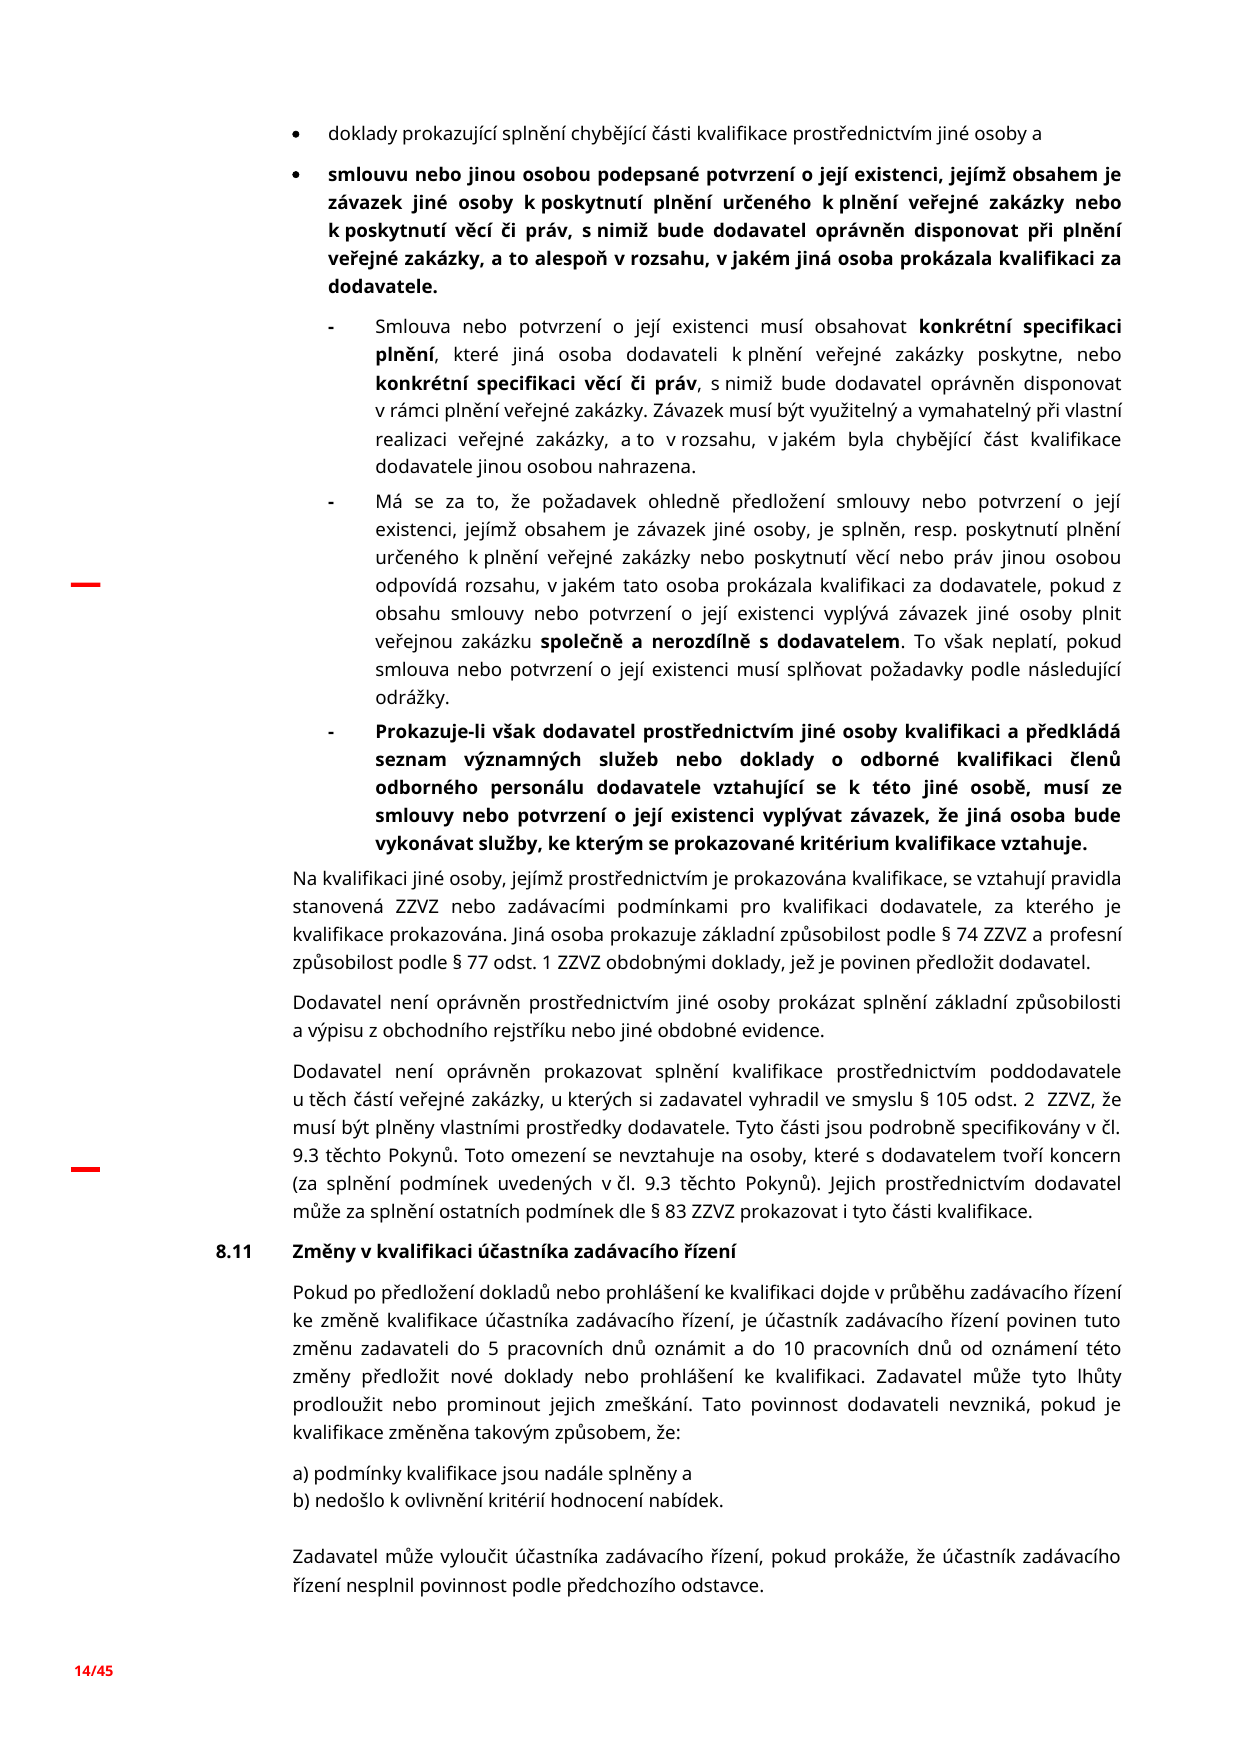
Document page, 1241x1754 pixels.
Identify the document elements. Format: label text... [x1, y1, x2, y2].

text Dodavatel není oprávněn prokazovat splnění kvalifikace prostřednictvím poddodavatele u těch částí veřejné zakázky, u kterých si zadavatel vyhradil ve smyslu § 105 odst. 2 ZZVZ, že musí být plněny vlastními prostředky dodavatele. Tyto části jsou podrobně specifikovány v čl. 9.3 těchto Pokynů. Toto omezení se nevztahuje na osoby, které s dodavatelem tvoří koncern (za splnění podmínek uvedených v čl. 9.3 těchto Pokynů). Jejich prostřednictvím dodavatel může za splnění ostatních podmínek dle § 83 ZZVZ prokazovat i tyto části kvalifikace. [292, 1058, 1122, 1224]
text Zadavatel může vyloučit účastníka zadávacího řízení, pokud prokáže, že účastník zadávacího řízení nesplnil povinnost podle předchozího odstavce. [292, 1544, 1122, 1597]
text Na kvalifikaci jiné osoby, jejímž prostřednictvím je prokazována kvalifikace, se vztahují pravidla stanovená ZZVZ nebo zadávacími podmínkami pro kvalifikaci dodavatele, za kterého je kvalifikace prokazována. Jiná osoba prokazuje základní způsobilost podle § 74 ZZVZ a profesní způsobilost podle § 77 odst. 1 ZZVZ obdobnými doklady, jež je povinen předložit dodavatel. [292, 865, 1122, 974]
text Dodavatel není oprávněn prostřednictvím jiné osoby prokázat splnění základní způsobilosti a výpisu z obchodního rejstříku nebo jiné obdobné evidence. [292, 989, 1122, 1043]
text b) nedošlo k ovlivnění kritérií hodnocení nabídek. [292, 1488, 1122, 1513]
text Má se za to, že požadavek ohledně předložení smlouvy nebo potvrzení o její existenci, jejímž obsahem je závazek jiné osoby, je splněn, resp. poskytnutí plnění určeného k plnění veřejné zakázky nebo poskytnutí věcí nebo práv jinou osobou odpovídá rozsahu, v jakém tato osoba prokázala kvalifikaci za dodavatele, pokud z obsahu smlouvy nebo potvrzení o její existenci vyplývá závazek jiné osoby plnit veřejnou zakázku společně a nerozdílně s dodavatelem. To však neplatí, pokud smlouva nebo potvrzení o její existenci musí splňovat požadavky podle následující odrážky. [328, 488, 1122, 710]
text doklady prokazující splnění chybějící části kvalifikace prostřednictvím jiné osoby a [292, 121, 1122, 146]
text Pokud po předložení dokladů nebo prohlášení ke kvalifikaci dojde v průběhu zadávacího řízení ke změně kvalifikace účastníka zadávacího řízení, je účastník zadávacího řízení povinen tuto změnu zadavateli do 5 pracovních dnů oznámit a do 10 pracovních dnů od oznámení této změny předložit nové doklady nebo prohlášení ke kvalifikaci. Zadavatel může tyto lhůty prodloužit nebo prominout jejich zmeškání. Tato povinnost dodavateli nevzniká, pokud je kvalifikace změněna takovým způsobem, že: [292, 1279, 1122, 1445]
text Změny v kvalifikaci účastníka zadávacího řízení [216, 1239, 1122, 1264]
text smlouvu nebo jinou osobou podepsané potvrzení o její existenci, jejímž obsahem je závazek jiné osoby k poskytnutí plnění určeného k plnění veřejné zakázky nebo k poskytnutí věcí či práv, s nimiž bude dodavatel oprávněn disponovat při plnění veřejné zakázky, a to alespoň v rozsahu, v jakém jiná osoba prokázala kvalifikaci za dodavatele. [292, 161, 1122, 299]
text Prokazuje-li však dodavatel prostřednictvím jiné osoby kvalifikaci a předkládá seznam významných služeb nebo doklady o odborné kvalifikaci členů odborného personálu dodavatele vztahující se k této jiné osobě, musí ze smlouvy nebo potvrzení o její existenci vyplývat závazek, že jiná osoba bude vykonávat služby, ke kterým se prokazované kritérium kvalifikace vztahuje. [328, 718, 1122, 856]
text Smlouva nebo potvrzení o její existenci musí obsahovat konkrétní specifikaci plnění, které jiná osoba dodavateli k plnění veřejné zakázky poskytne, nebo konkrétní specifikaci věcí či práv, s nimiž bude dodavatel oprávněn disponovat v rámci plnění veřejné zakázky. Závazek musí být využitelný a vymahatelný při vlastní realizaci veřejné zakázky, a to v rozsahu, v jakém byla chybějící část kvalifikace dodavatele jinou osobou nahrazena. [328, 314, 1122, 479]
text a) podmínky kvalifikace jsou nadále splněny a [292, 1460, 1122, 1485]
